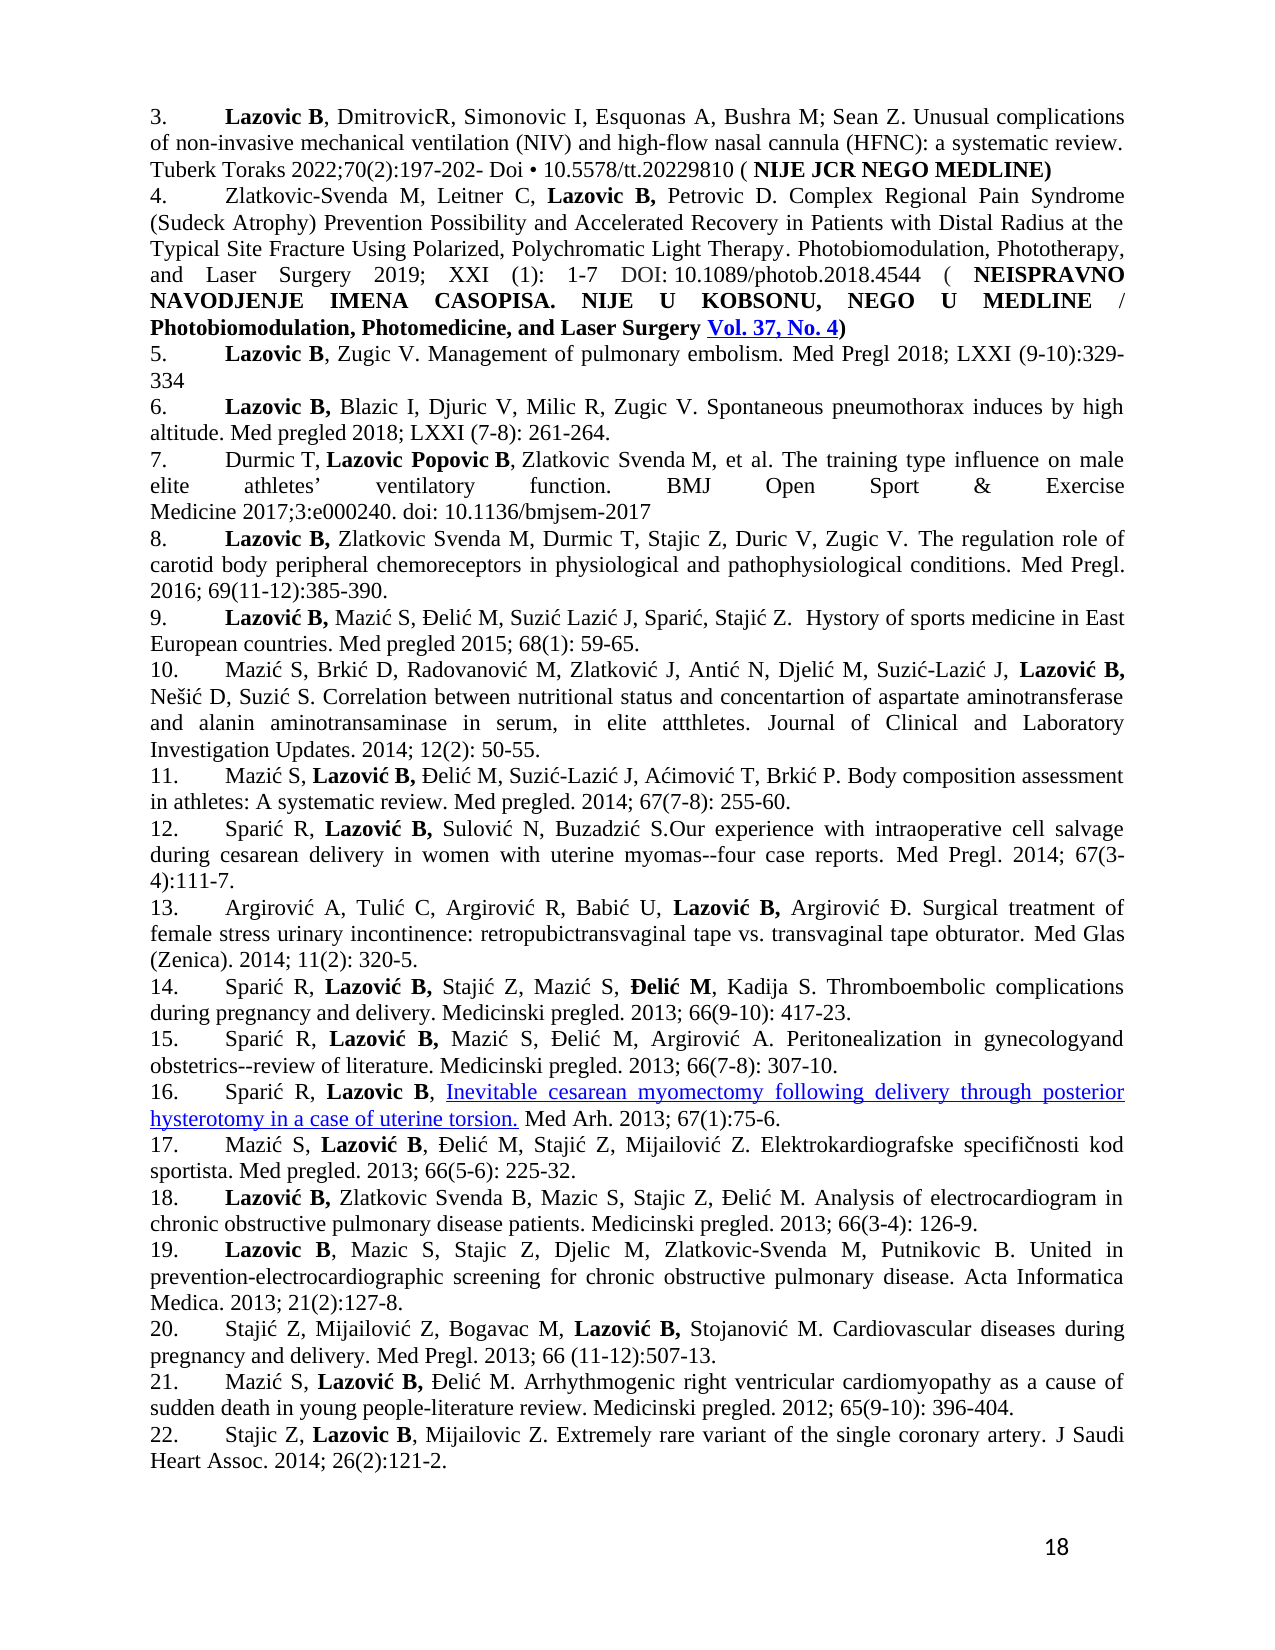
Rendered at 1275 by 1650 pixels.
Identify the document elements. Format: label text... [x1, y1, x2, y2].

list Mazić S, Lazović B, Đelić M, Stajić Z, Mijailović Z. Elektrokardiografske specifičnosti kod sportista. Med pregled. 2013; 66(5-6): 225-32. [150, 1131, 1125, 1184]
list Lazović B, Mazić S, Đelić M, Suzić Lazić J, Sparić, Stajić Z. Hystory of sports medicine in East European countries. Med pregled 2015; 68(1): 59-65. [150, 604, 1125, 657]
list Lazovic B, Blazic I, Djuric V, Milic R, Zugic V. Spontaneous pneumothorax induces by high altitude. Med pregled 2018; LXXI (7-8): 261-264. [150, 393, 1125, 446]
list Durmic T, Lazovic Popovic B, Zlatkovic Svenda M, et al. The training type influence on male elite athletes’ ventilatory function. BMJ Open Sport & Exercise Medicine 2017;3:e000240. doi: 10.1136/bmjsem-2017 [150, 446, 1125, 525]
list Sparić R, Lazović B, Stajić Z, Mazić S, Đelić M, Kadija S. Thromboembolic complications during pregnancy and delivery. Medicinski pregled. 2013; 66(9-10): 417-23. [150, 973, 1125, 1026]
list Lazovic B, DmitrovicR, Simonovic I, Esquonas A, Bushra M; Sean Z. Unusual complications of non-invasive mechanical ventilation (NIV) and high-flow nasal cannula (HFNC): a systematic review. Tuberk Toraks 2022;70(2):197-202- Doi • 10.5578/tt.20229810 ( NIJE JCR NEGO MEDLINE) [150, 103, 1125, 182]
list Stajic Z, Lazovic B, Mijailovic Z. Extremely rare variant of the single coronary artery. J Saudi Heart Assoc. 2014; 26(2):121-2. [150, 1421, 1125, 1473]
list Lazovic B, Zlatkovic Svenda M, Durmic T, Stajic Z, Duric V, Zugic V. The regulation role of carotid body peripheral chemoreceptors in physiological and pathophysiological conditions. Med Pregl. 2016; 69(11-12):385-390. [150, 525, 1125, 604]
list Sparić R, Lazovic B, Inevitable cesarean myomectomy following delivery through posterior hysterotomy in a case of uterine torsion. Med Arh. 2013; 67(1):75-6. [150, 1078, 1125, 1131]
list Lazovic B, Mazic S, Stajic Z, Djelic M, Zlatkovic-Svenda M, Putnikovic B. United in prevention-electrocardiographic screening for chronic obstructive pulmonary disease. Acta Informatica Medica. 2013; 21(2):127-8. [150, 1236, 1125, 1315]
list Zlatkovic-Svenda M, Leitner C, Lazovic B, Petrovic D. Complex Regional Pain Syndrome (Sudeck Atrophy) Prevention Possibility and Accelerated Recovery in Patients with Distal Radius at the Typical Site Fracture Using Polarized, Polychromatic Light Therapy. Photobiomodulation, Phototherapy, and Laser Surgery 2019; XXI (1): 1-7 DOI: 10.1089/photob.2018.4544 ( NEISPRAVNO NAVODJENJE IMENA CASOPISA. NIJE U KOBSONU, NEGO U MEDLINE / Photobiomodulation, Photomedicine, and Laser Surgery Vol. 37, No. 4) [150, 182, 1125, 340]
list Sparić R, Lazović B, Sulović N, Buzadzić S.Our experience with intraoperative cell salvage during cesarean delivery in women with uterine myomas--four case reports. Med Pregl. 2014; 67(3-4):111-7. [150, 815, 1125, 894]
list Lazović B, Zlatkovic Svenda B, Mazic S, Stajic Z, Đelić M. Analysis of electrocardiogram in chronic obstructive pulmonary disease patients. Medicinski pregled. 2013; 66(3-4): 126-9. [150, 1184, 1125, 1236]
list Mazić S, Lazović B, Đelić M, Suzić-Lazić J, Aćimović T, Brkić P. Body composition assessment in athletes: A systematic review. Med pregled. 2014; 67(7-8): 255-60. [150, 762, 1125, 815]
list Lazovic B, Zugic V. Management of pulmonary embolism. Med Pregl 2018; LXXI (9-10):329-334 [150, 340, 1125, 393]
list Stajić Z, Mijailović Z, Bogavac M, Lazović B, Stojanović M. Cardiovascular diseases during pregnancy and delivery. Med Pregl. 2013; 66 (11-12):507-13. [150, 1315, 1125, 1368]
list Sparić R, Lazović B, Mazić S, Đelić M, Argirović A. Peritonealization in gynecologyand obstetrics--review of literature. Medicinski pregled. 2013; 66(7-8): 307-10. [150, 1026, 1125, 1078]
list Argirović A, Tulić C, Argirović R, Babić U, Lazović B, Argirović Đ. Surgical treatment of female stress urinary incontinence: retropubictransvaginal tape vs. transvaginal tape obturator. Med Glas (Zenica). 2014; 11(2): 320-5. [150, 894, 1125, 973]
list Mazić S, Lazović B, Đelić M. Arrhythmogenic right ventricular cardiomyopathy as a cause of sudden death in young people-literature review. Medicinski pregled. 2012; 65(9-10): 396-404. [150, 1368, 1125, 1421]
list Mazić S, Brkić D, Radovanović M, Zlatković J, Antić N, Djelić M, Suzić-Lazić J, Lazović B, Nešić D, Suzić S. Correlation between nutritional status and concentartion of aspartate aminotransferase and alanin aminotransaminase in serum, in elite attthletes. Journal of Clinical and Laboratory Investigation Updates. 2014; 12(2): 50-55. [150, 657, 1125, 762]
